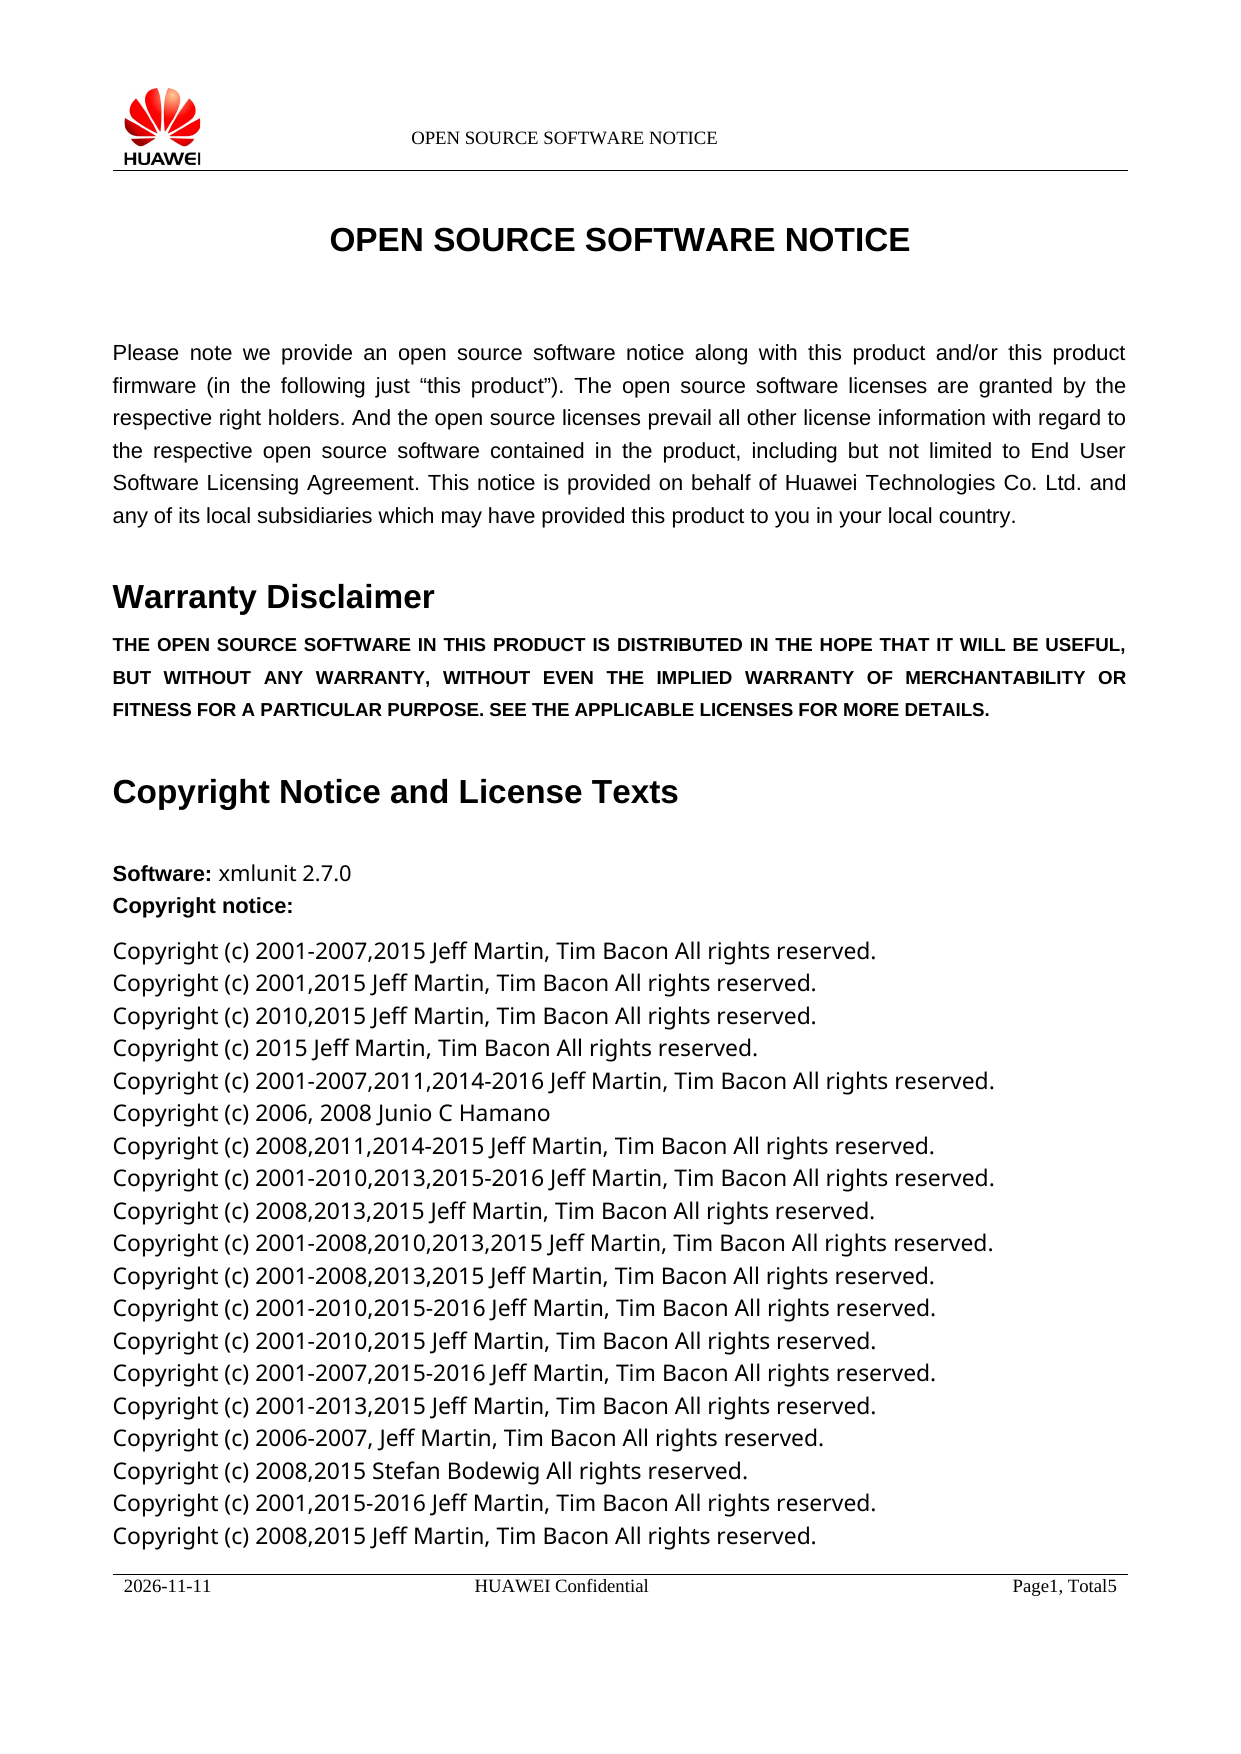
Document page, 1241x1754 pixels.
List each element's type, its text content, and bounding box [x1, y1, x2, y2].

text OPEN SOURCE SOFTWARE NOTICE [112, 206, 1128, 271]
picture [124, 88, 201, 165]
text Copyright notice: [112, 889, 1128, 921]
text Please note we provide an open source software notice along with this product and/or this product firmware (in the following just “this product”). The open source software licenses are granted by the respective right holders. And the open source licenses prevail all other license information with regard to the respective open source software contained in the product, including but not limited to End User Software Licensing Agreement. This notice is provided on behalf of Huawei Technologies Co. Ltd. and any of its local subsidiaries which may have provided this product to you in your local country. [112, 336, 1128, 531]
text The open source software in this product is distributed in the hope that it will be useful, but WITHOUT ANY WARRANTY, without even the implied warranty of MERCHANTABILITY or FITNESS FOR A PARTICULAR PURPOSE. See the applicable licenses for more details. [112, 629, 1128, 726]
text Warranty Disclaimer [112, 564, 1128, 629]
text Copyright Notice and License Texts [112, 759, 1128, 824]
title Software: xmlunit 2.7.0 [112, 856, 1128, 889]
